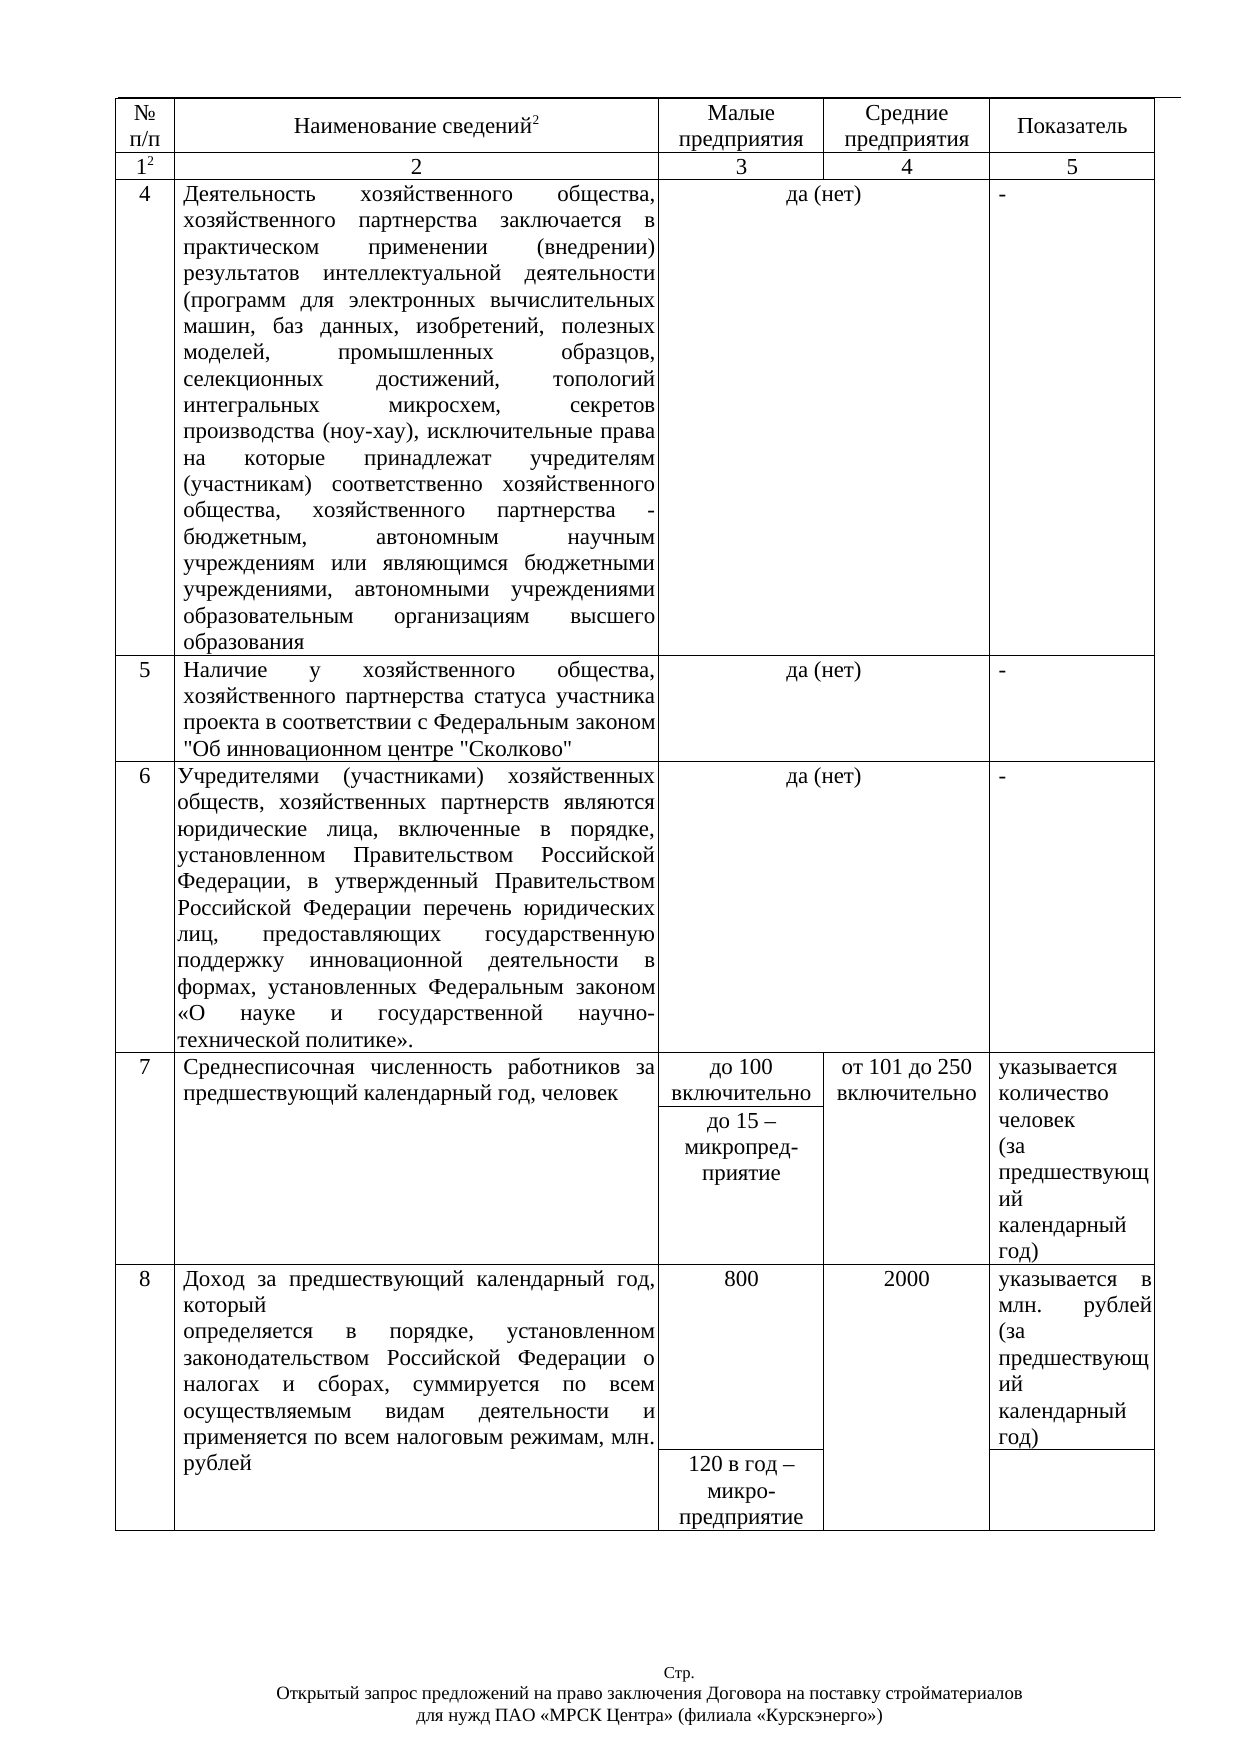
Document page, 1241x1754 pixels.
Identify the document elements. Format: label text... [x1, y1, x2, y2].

table_cell 12 [116, 153, 174, 179]
table_cell указывается количество человек (за предшествующий календарный год) [990, 1053, 1154, 1264]
table_cell до 100 включительно [659, 1053, 823, 1106]
table_cell до 15 – микропредприятие [659, 1107, 823, 1264]
table_cell - [990, 656, 1154, 761]
table_cell 8 [116, 1265, 174, 1529]
table_cell Среднесписочная численность работников за предшествующий календарный год, человек [175, 1053, 658, 1264]
table_cell Доход за предшествующий календарный год, который определяется в порядке, установленном законодательством Российской Федерации о налогах и сборах, суммируется по всем осуществляемым видам деятельности и применяется по всем налоговым режимам, млн. рублей [175, 1265, 658, 1529]
table_cell от 101 до 250 включительно [824, 1053, 989, 1264]
table_cell 5 [116, 656, 174, 761]
table_header Показатель [990, 99, 1154, 152]
table_cell Деятельность хозяйственного общества, хозяйственного партнерства заключается в практическом применении (внедрении) результатов интеллектуальной деятельности (программ для электронных вычислительных машин, баз данных, изобретений, полезных моделей, промышленных образцов, селекционных достижений, топологий интегральных микросхем, секретов производства (ноу-хау), исключительные права на которые принадлежат учредителям (участникам) соответственно хозяйственного общества, хозяйственного партнерства - бюджетным, автономным научным учреждениям или являющимся бюджетными учреждениями, автономными учреждениями образовательным организациям высшего образования [175, 180, 658, 654]
table_header № п/п [116, 99, 174, 152]
table_cell - [990, 762, 1154, 1052]
table_cell Наличие у хозяйственного общества, хозяйственного партнерства статуса участника проекта в соответствии с Федеральным законом "Об инновационном центре "Сколково" [175, 656, 658, 761]
table_cell 3 [659, 153, 823, 179]
table_cell да (нет) [659, 656, 989, 761]
table_header Средние предприятия [824, 99, 989, 152]
table_cell да (нет) [659, 180, 989, 654]
table_cell Учредителями (участниками) хозяйственных обществ, хозяйственных партнерств являются юридические лица, включенные в порядке, установленном Правительством Российской Федерации, в утвержденный Правительством Российской Федерации перечень юридических лиц, предоставляющих государственную поддержку инновационной деятельности в формах, установленных Федеральным законом «О науке и государственной научно-технической политике». [175, 762, 658, 1052]
table_header Малые предприятия [659, 99, 823, 152]
table_cell 800 [659, 1265, 823, 1449]
table_cell 4 [116, 180, 174, 654]
table_cell [990, 1450, 1154, 1529]
table_cell 2 [175, 153, 658, 179]
table_cell 7 [116, 1053, 174, 1264]
table_cell указывается в млн. рублей (за предшествующий календарный год) [990, 1265, 1154, 1449]
table_cell 4 [824, 153, 989, 179]
table_cell 2000 [824, 1265, 989, 1529]
table_header Наименование сведений2 [175, 99, 658, 152]
table_cell - [990, 180, 1154, 654]
table_cell 120 в год – микропредприятие [659, 1450, 823, 1529]
table_cell да (нет) [659, 762, 989, 1052]
table_cell 6 [116, 762, 174, 1052]
table_cell 5 [990, 153, 1154, 179]
